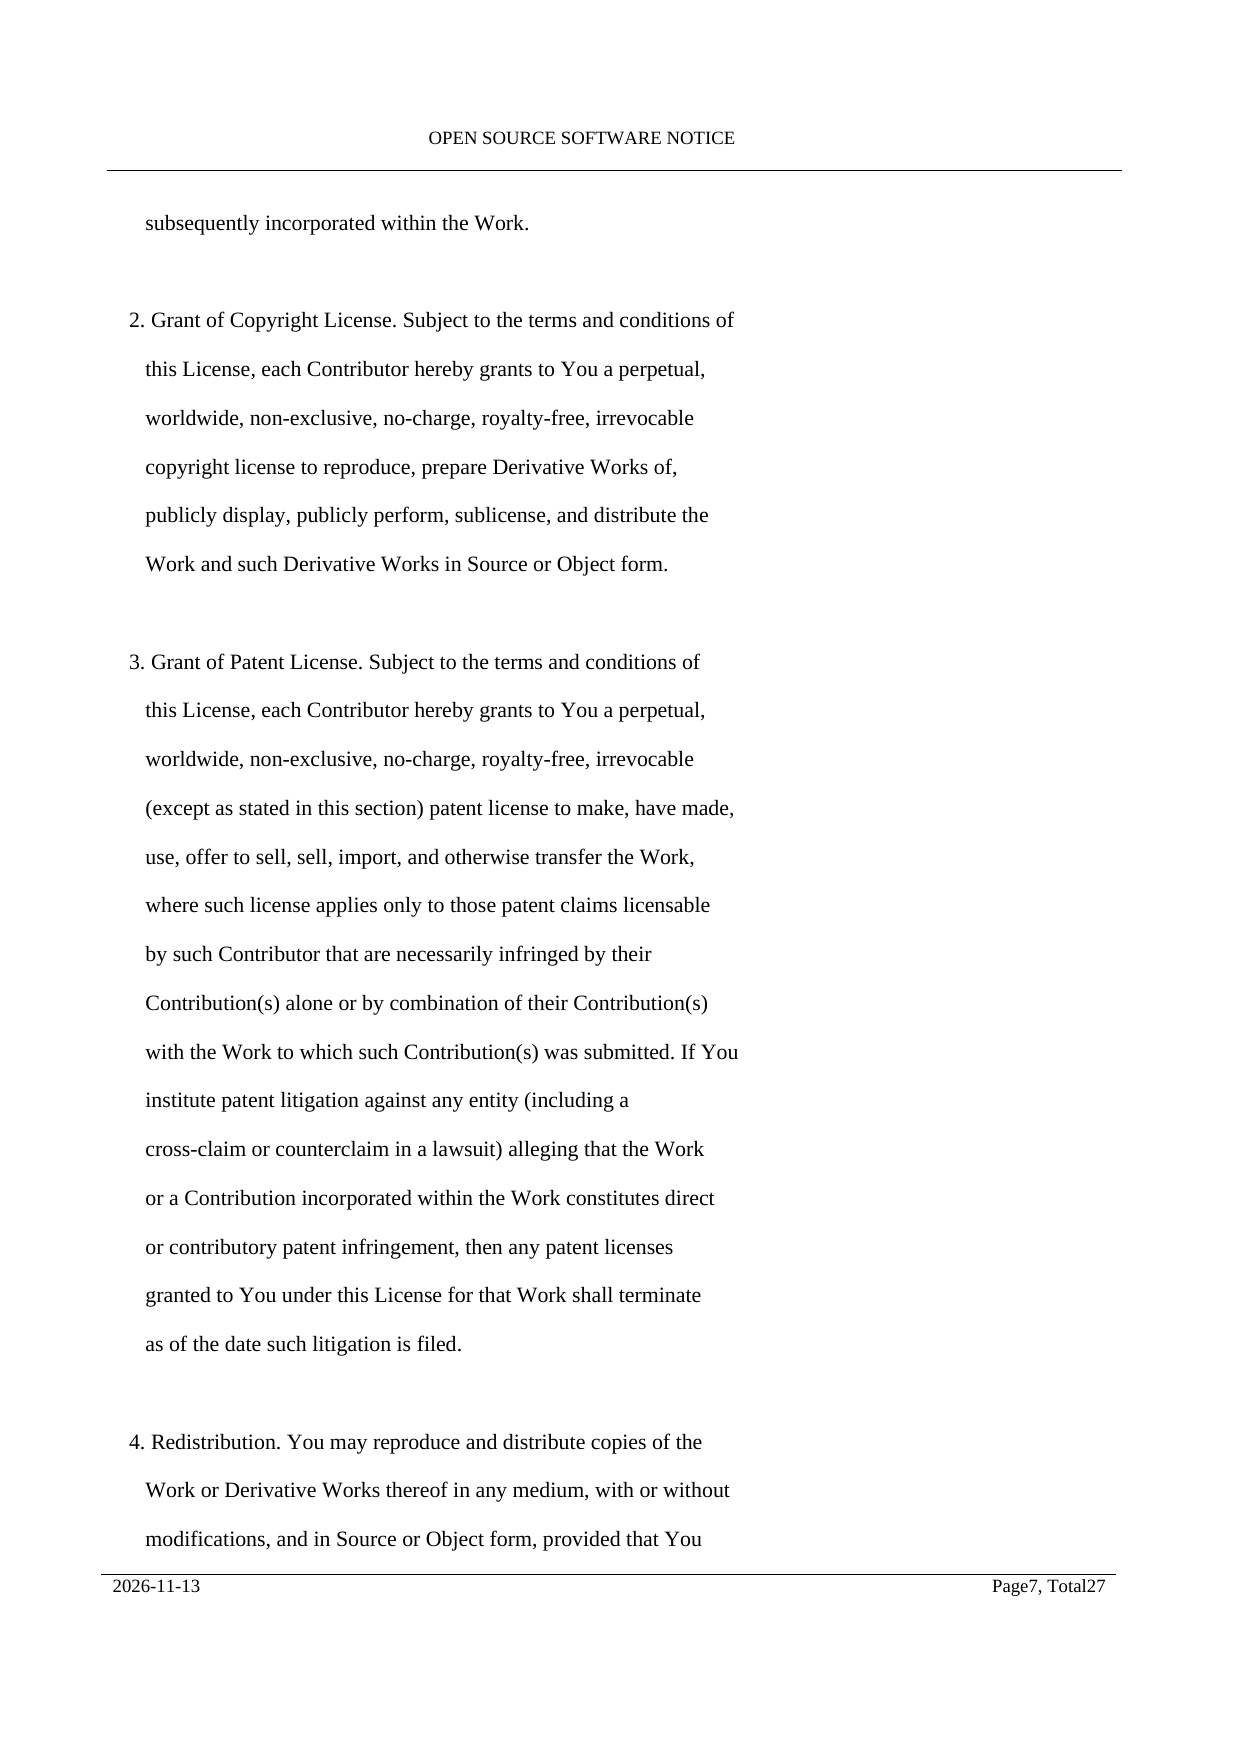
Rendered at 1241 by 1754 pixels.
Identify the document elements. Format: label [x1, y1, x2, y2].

text [112, 206, 1128, 1555]
